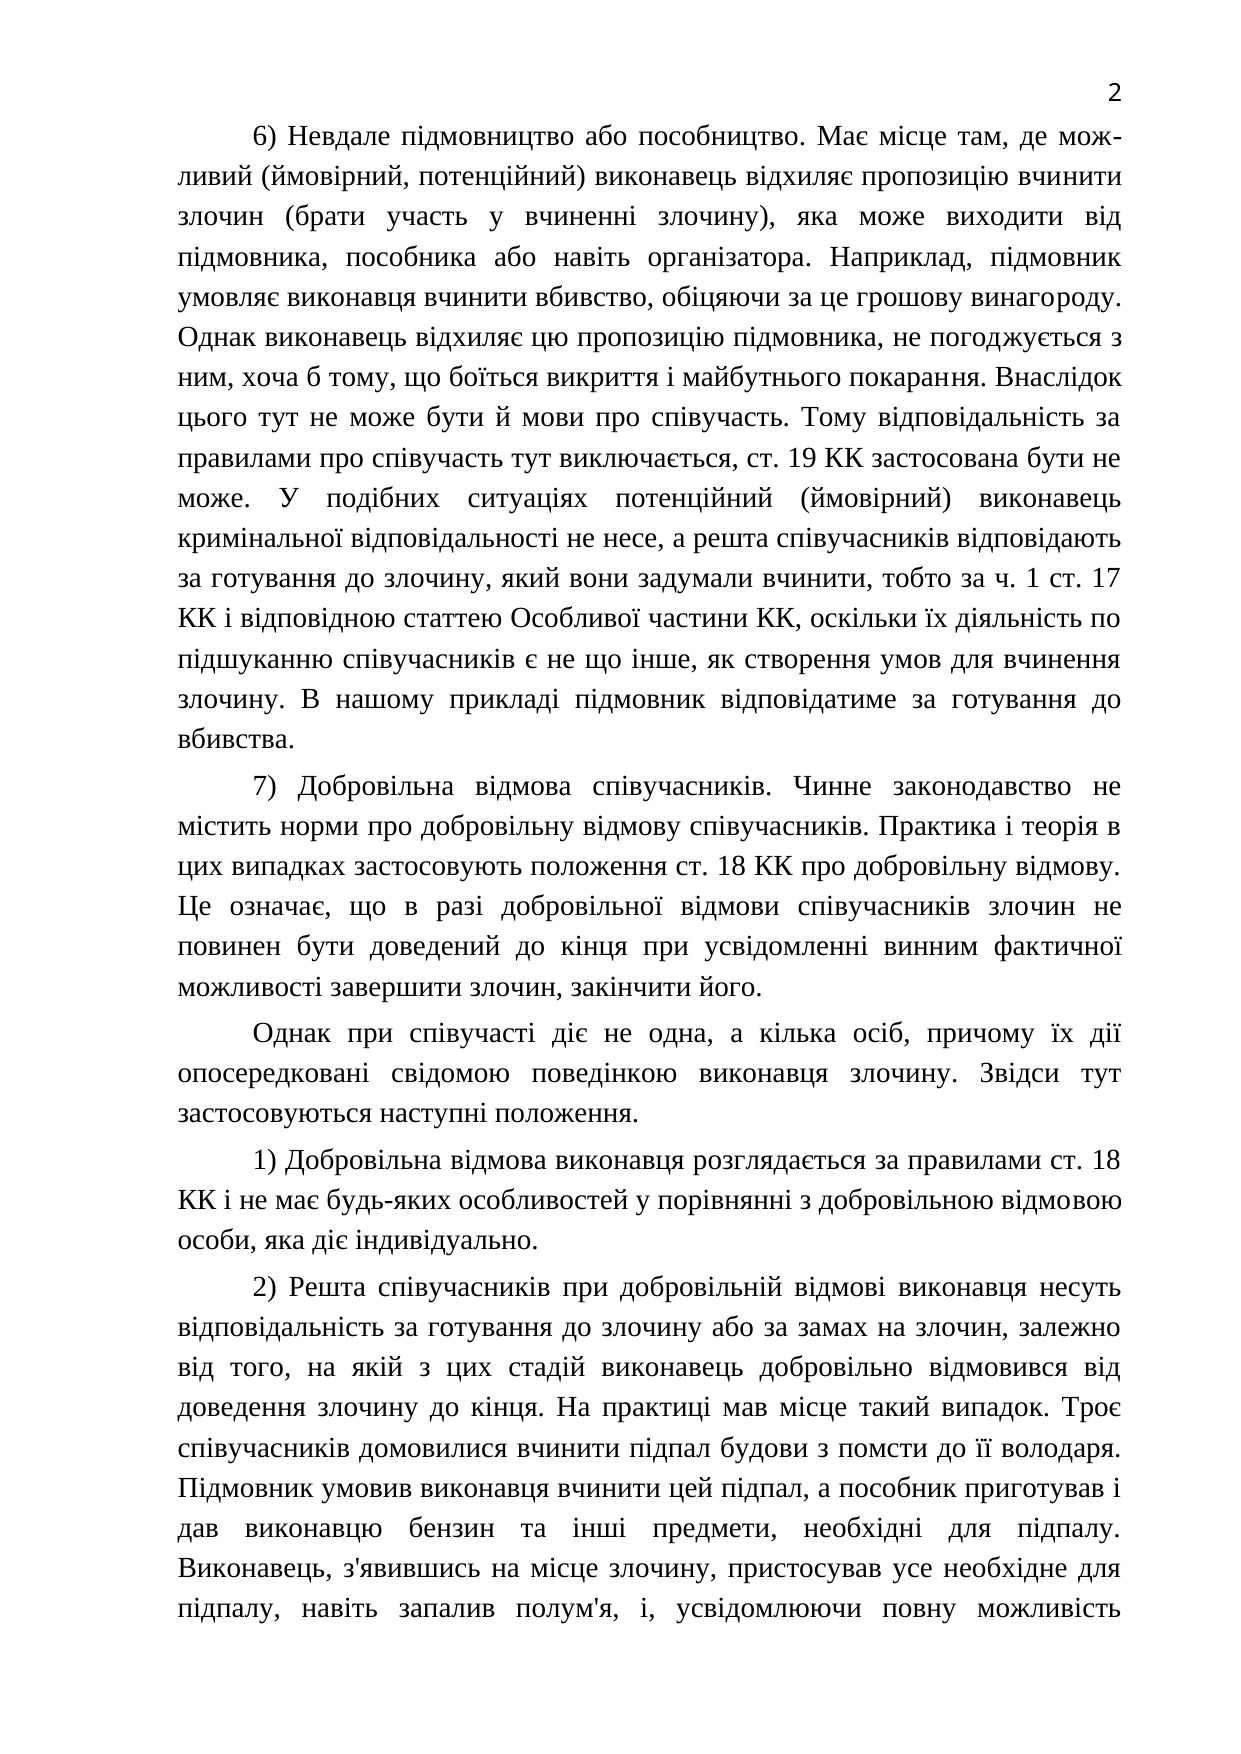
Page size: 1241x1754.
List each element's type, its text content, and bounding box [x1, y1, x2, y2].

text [177, 1269, 1122, 1624]
text 6) Невдале підмовництво або пособництво. Має місце там, де можливий (ймовірний, потенційний) виконавець відхиляє пропозицію вчинити злочин (брати участь у вчиненні злочину), яка може виходити від підмовника, пособника або навіть організатора. Наприклад, підмовник умовляє виконавця вчинити вбивство, обіцяючи за це грошову винагороду. Однак виконавець відхиляє цю пропозицію підмовника, не погоджується з ним, хоча б тому, що боїться викриття і майбутнього покарання. Внаслідок цього тут не може бути й мови про співучасть. Тому відповідальність за правилами про співучасть тут виключається, ст. 19 КК застосована бути не може. У подібних ситуаціях потенційний (ймовірний) виконавець кримінальної відповідальності не несе, а решта співучасників відповідають за готування до злочину, який вони задумали вчинити, тобто за ч. 1 ст. 17 КК і відповідною статтею Особливої частини КК, оскільки їх діяльність по підшуканню співучасників є не що інше, як створення умов для вчинення злочину. В нашому прикладі підмовник відповідатиме за готування до вбивства. [177, 118, 1122, 755]
text 1) Добровільна відмова виконавця розглядається за правилами ст. 18 КК і не має будь-яких особливостей у порівнянні з добровільною відмовою особи, яка діє індивідуально. [177, 1142, 1122, 1256]
text Однак при співучасті діє не одна, а кілька осіб, причому їх дії опосередковані свідомою поведінкою виконавця злочину. Звідси тут застосовуються наступні положення. [177, 1015, 1122, 1129]
text 7) Добровільна відмова співучасників. Чинне законодавство не містить норми про добровільну відмову співучасників. Практика і теорія в цих випадках застосовують положення ст. 18 КК про добровільну відмову. Це означає, що в разі добровільної відмови співучасників злочин не повинен бути доведений до кінця при усвідомленні винним фактичної можливості завершити злочин, закінчити його. [177, 768, 1122, 1002]
